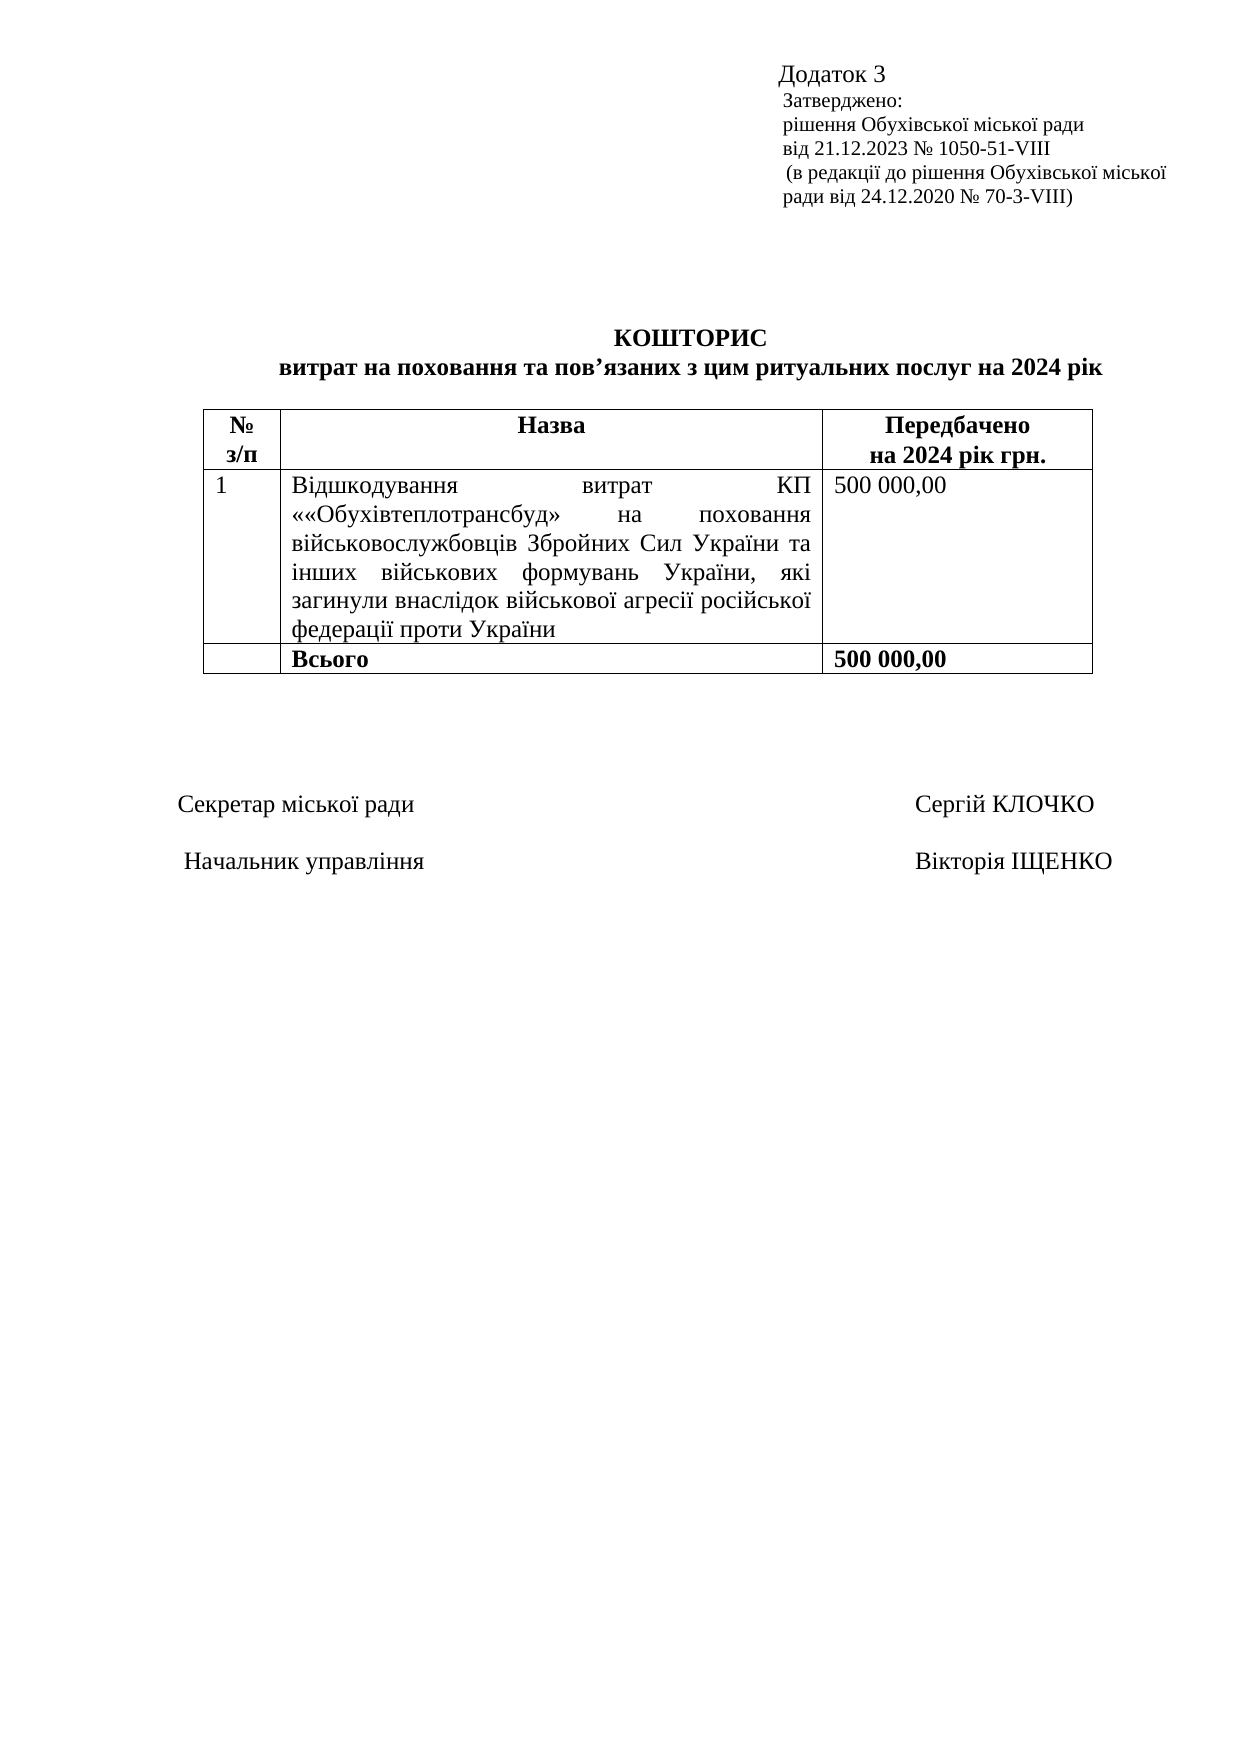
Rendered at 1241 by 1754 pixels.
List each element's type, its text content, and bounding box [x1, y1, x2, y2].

table_cell 500 000,00 [823, 470, 1092, 643]
table_cell [204, 644, 280, 673]
table_cell Відшкодування витрат КП ««Обухівтеплотрансбуд» на поховання військовослужбовців Збройних Сил України та інших військових формувань України, які загинули внаслідок військової агресії російської федерації проти України [281, 470, 822, 643]
text Начальник управління Вікторія ІЩЕНКО [177, 846, 1167, 875]
table_header Передбачено на 2024 рік грн. [823, 410, 1092, 469]
text від 21.12.2023 № 1050-51-VIII [783, 136, 1167, 160]
text (в редакції до рішення Обухівської міської [783, 160, 1167, 184]
text ради від 24.12.2020 № 70-3-VIІI) [783, 184, 1167, 208]
table_header № з/п [204, 410, 280, 469]
table_cell Всього [281, 644, 822, 673]
table_header Назва [281, 410, 822, 469]
text КОШТОРИС [215, 323, 1167, 352]
text Секретар міської ради Сергій КЛОЧКО [177, 789, 1167, 817]
text Додаток 3 [436, 59, 1167, 88]
text Затверджено: [709, 88, 1167, 112]
text рішення Обухівської міської ради [783, 112, 1167, 136]
text витрат на поховання та пов’язаних з цим ритуальних послуг на 2024 рік [215, 352, 1167, 381]
table_cell 500 000,00 [823, 644, 1092, 673]
table_cell 1 [204, 470, 280, 643]
